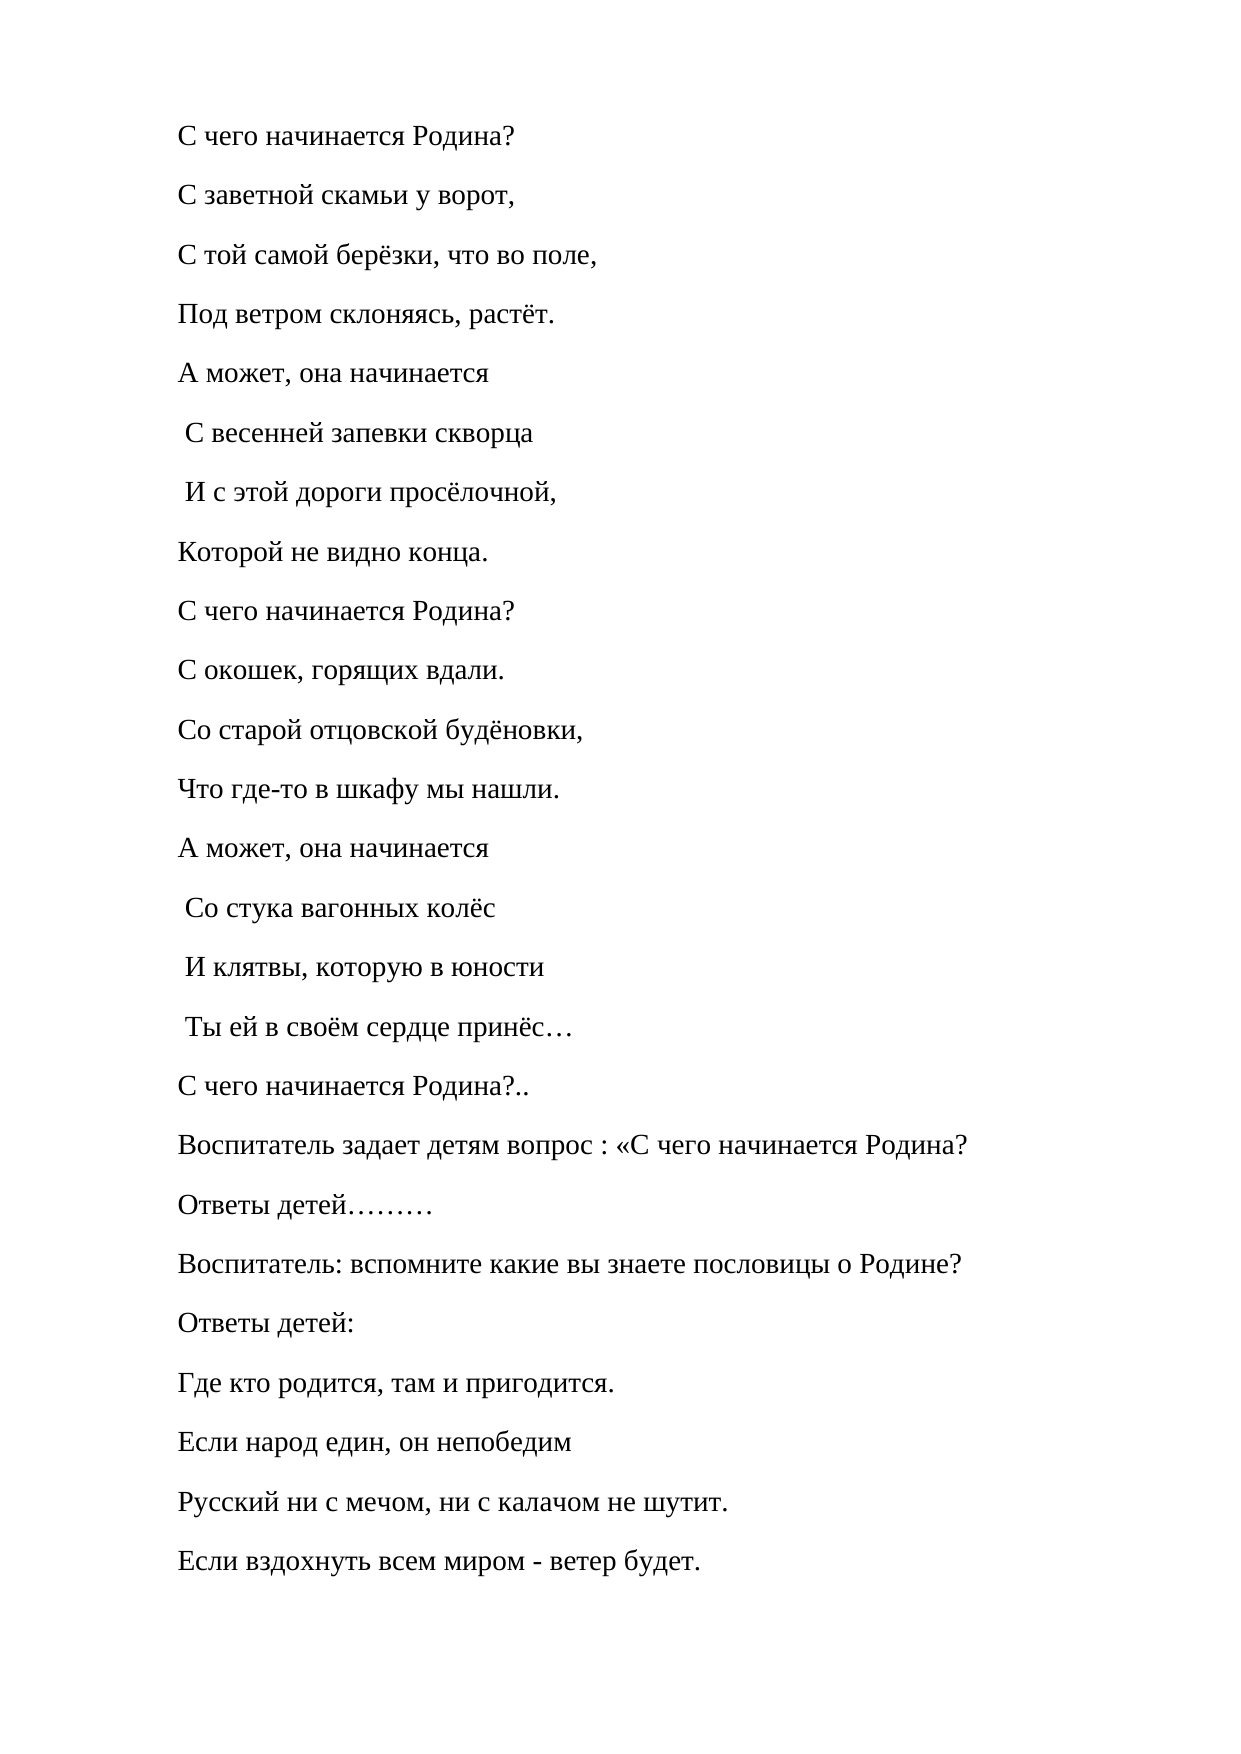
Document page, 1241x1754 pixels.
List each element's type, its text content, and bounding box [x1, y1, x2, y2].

text Ответы детей: [177, 1306, 1152, 1339]
text Ты ей в своём сердце принёс… [177, 1009, 1152, 1042]
text Со стука вагонных колёс [177, 890, 1152, 923]
text Воспитатель: вспомните какие вы знаете пословицы о Родине? [177, 1246, 1152, 1280]
text С чего начинается Родина? [177, 118, 1152, 152]
text Если вздохнуть всем миром - ветер будет. [177, 1543, 1152, 1577]
text Ответы детей……… [177, 1187, 1152, 1220]
text С той самой берёзки, что во поле, [177, 237, 1152, 270]
text Которой не видно конца. [177, 534, 1152, 567]
text Русский ни с мечом, ни с калачом не шутит. [177, 1484, 1152, 1517]
text Под ветром склоняясь, растёт. [177, 296, 1152, 330]
text А может, она начинается [177, 356, 1152, 389]
text С окошек, горящих вдали. [177, 652, 1152, 686]
text А может, она начинается [177, 831, 1152, 864]
text И с этой дороги просёлочной, [177, 474, 1152, 508]
text Со старой отцовской будёновки, [177, 712, 1152, 745]
text С чего начинается Родина? [177, 593, 1152, 627]
text Что где-то в шкафу мы нашли. [177, 771, 1152, 805]
text С чего начинается Родина?.. [177, 1068, 1152, 1102]
text Если народ един, он непобедим [177, 1424, 1152, 1458]
text И клятвы, которую в юности [177, 949, 1152, 983]
text Воспитатель задает детям вопрос : «С чего начинается Родина? [177, 1127, 1152, 1161]
text С заветной скамьи у ворот, [177, 177, 1152, 211]
text С весенней запевки скворца [177, 415, 1152, 448]
text Где кто родится, там и пригодится. [177, 1365, 1152, 1398]
